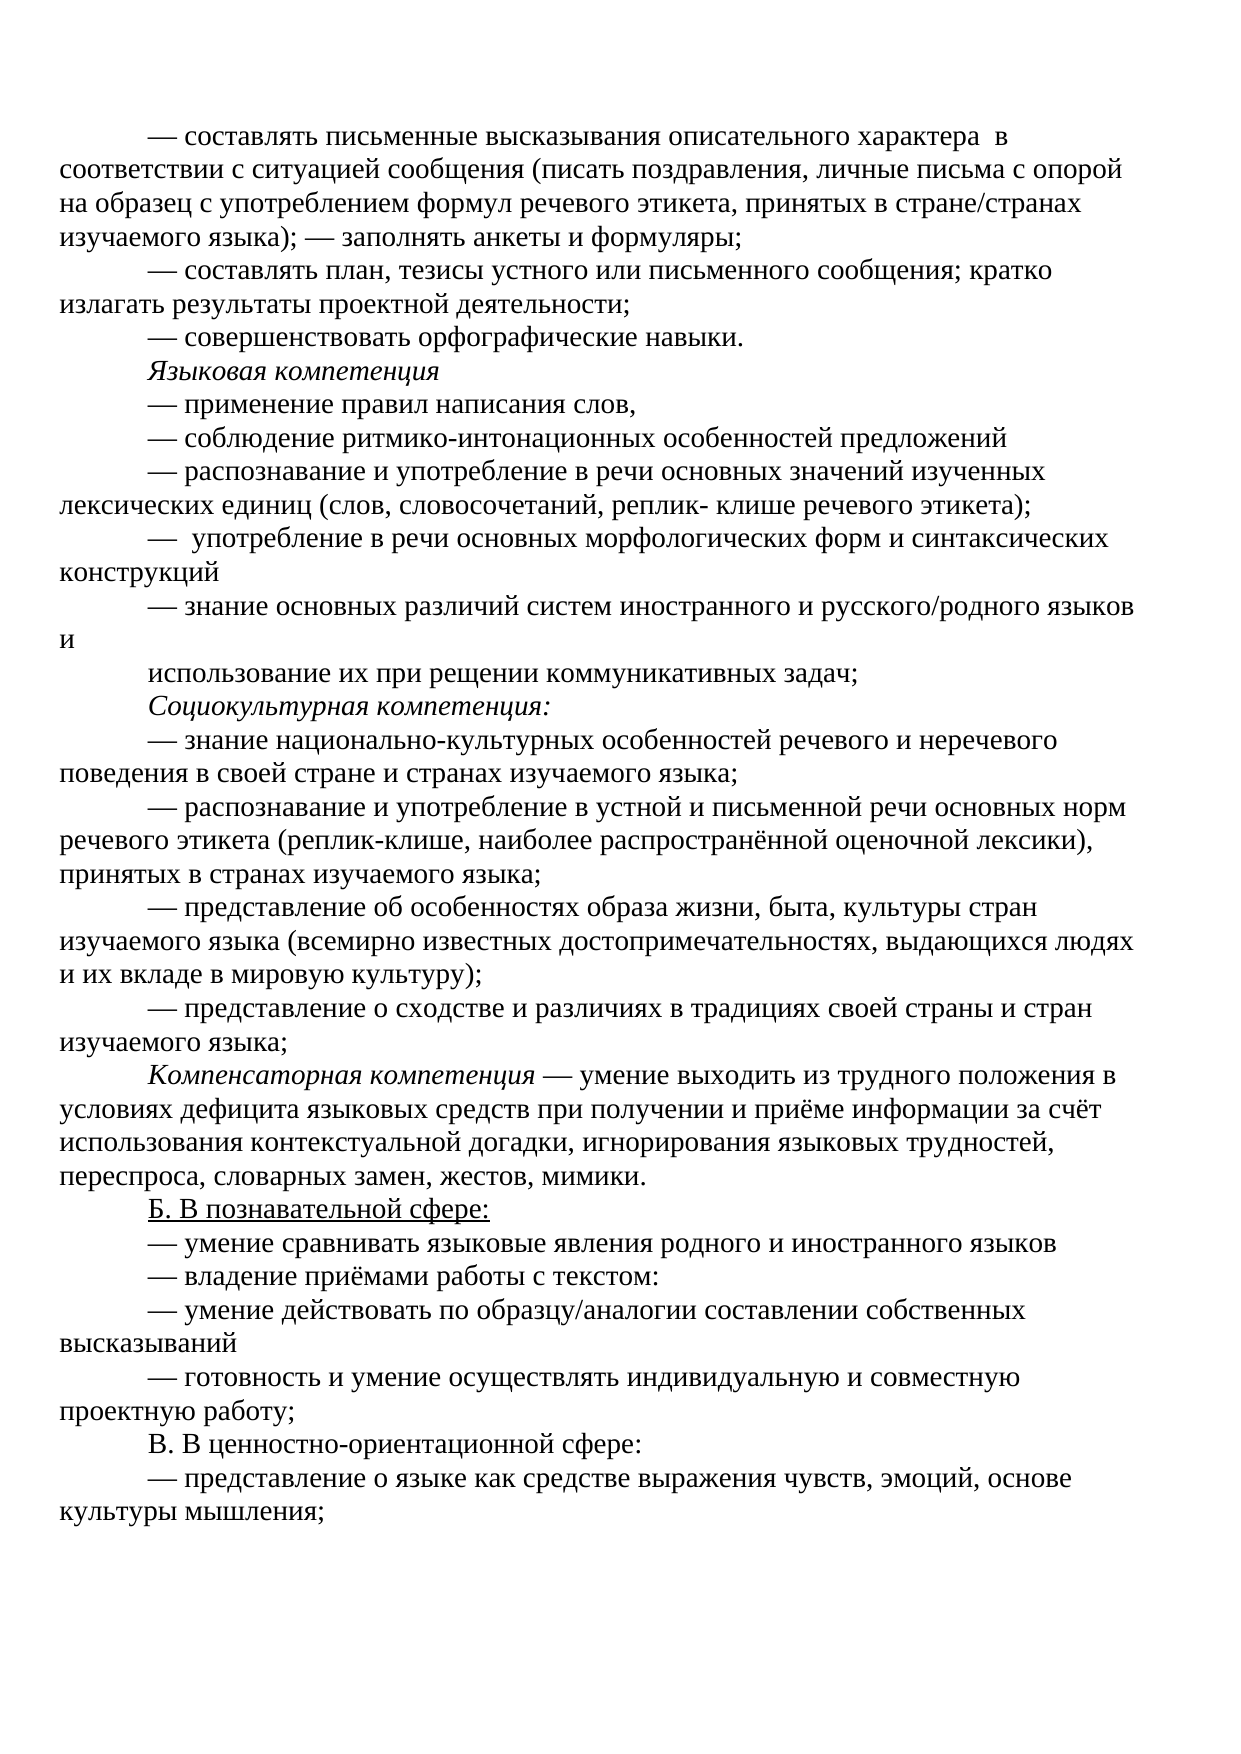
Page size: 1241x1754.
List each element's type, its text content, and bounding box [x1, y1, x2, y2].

text — распознавание и употребление в речи основных значений изученных лексических единиц (слов, словосочетаний, реплик- клише речевого этикета); [59, 453, 1152, 521]
text Социокультурная компетенция: [59, 688, 1152, 722]
text — распознавание и употребление в устной и письменной речи основных норм речевого этикета (реплик-клише, наиболее распространённой оценочной лексики), принятых в странах изучаемого языка; [59, 789, 1152, 889]
text — представление о сходстве и различиях в традициях своей страны и стран изучаемого языка; [59, 990, 1152, 1057]
text — знание основных различий систем иностранного и русского/родного языков и [59, 588, 1152, 655]
text — соблюдение ритмико-интонационных особенностей предложений [59, 420, 1152, 453]
text Языковая компетенция [59, 353, 1152, 386]
text — совершенствовать орфографические навыки. [59, 319, 1152, 353]
text — умение сравнивать языковые явления родного и иностранного языков [59, 1225, 1152, 1258]
text Компенсаторная компетенция — умение выходить из трудного положения в условиях дефицита языковых средств при получении и приёме информации за счёт использования контекстуальной догадки, игнорирования языковых трудностей, переспроса, словарных замен, жестов, мимики. [59, 1057, 1152, 1191]
text — составлять письменные высказывания описательного характера в соответствии с ситуацией сообщения (писать поздравления, личные письма с опорой на образец с употреблением формул речевого этикета, принятых в стране/странах изучаемого языка); — заполнять анкеты и формуляры; [59, 118, 1152, 252]
text — применение правил написания слов, [59, 386, 1152, 420]
text Б. В познавательной сфере: [59, 1191, 1152, 1225]
text — представление о языке как средстве выражения чувств, эмоций, основе культуры мышления; [59, 1460, 1152, 1527]
text — готовность и умение осуществлять индивидуальную и совместную проектную работу; [59, 1359, 1152, 1426]
text — употребление в речи основных морфологических форм и синтаксических конструкций [59, 521, 1152, 588]
text — составлять план, тезисы устного или письменного сообщения; кратко излагать результаты проектной деятельности; [59, 252, 1152, 319]
text — знание национально-культурных особенностей речевого и неречевого поведения в своей стране и странах изучаемого языка; [59, 722, 1152, 789]
text В. В ценностно-ориентационной сфере: [59, 1426, 1152, 1460]
text — умение действовать по образцу/аналогии составлении собственных высказываний [59, 1292, 1152, 1359]
text — владение приёмами работы с текстом: [59, 1258, 1152, 1292]
text — представление об особенностях образа жизни, быта, культуры стран изучаемого языка (всемирно известных достопримечательностях, выдающихся людях и их вкладе в мировую культуру); [59, 889, 1152, 990]
text использование их при рещении коммуникативных задач; [59, 655, 1152, 688]
